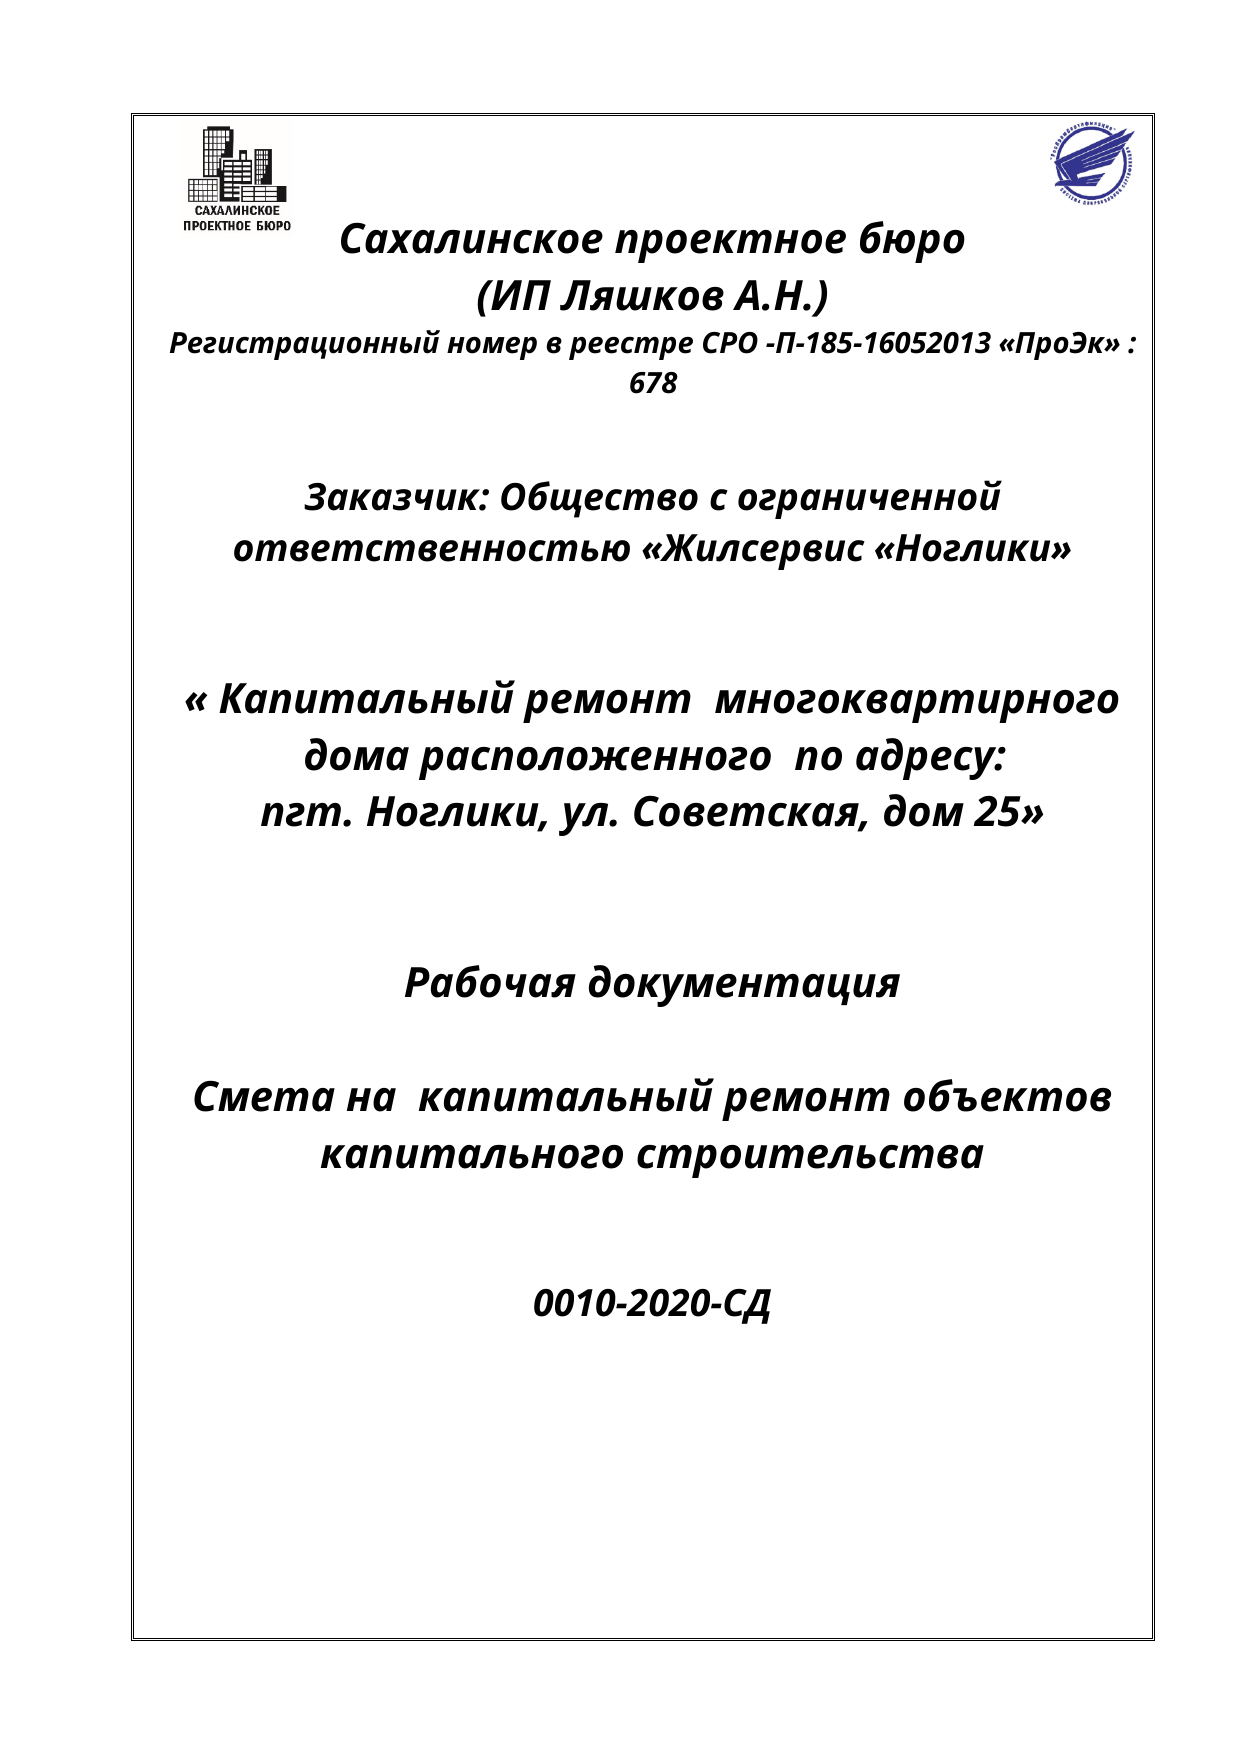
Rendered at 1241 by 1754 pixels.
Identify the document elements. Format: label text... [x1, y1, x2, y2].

text Сахалинское проектное бюро [165, 209, 1144, 266]
text Рабочая документация [165, 953, 1144, 1010]
text 0010-2020-СД [165, 1277, 1144, 1328]
picture [1040, 118, 1142, 209]
text « Капитальный ремонт многоквартирного дома расположенного по адресу: [165, 669, 1144, 782]
text Смета на капитальный ремонт объектов капитального строительства [165, 1067, 1144, 1180]
text (ИП Ляшков А.Н.) [165, 266, 1144, 322]
picture [179, 118, 295, 209]
text пгт. Ноглики, ул. Советская, дом 25» [165, 782, 1144, 839]
text Регистрационный номер в реестре СРО -П-185-16052013 «ПроЭк» : 678 [165, 322, 1144, 402]
text Заказчик: Общество с ограниченной ответственностью «Жилсервис «Ноглики» [165, 470, 1144, 572]
